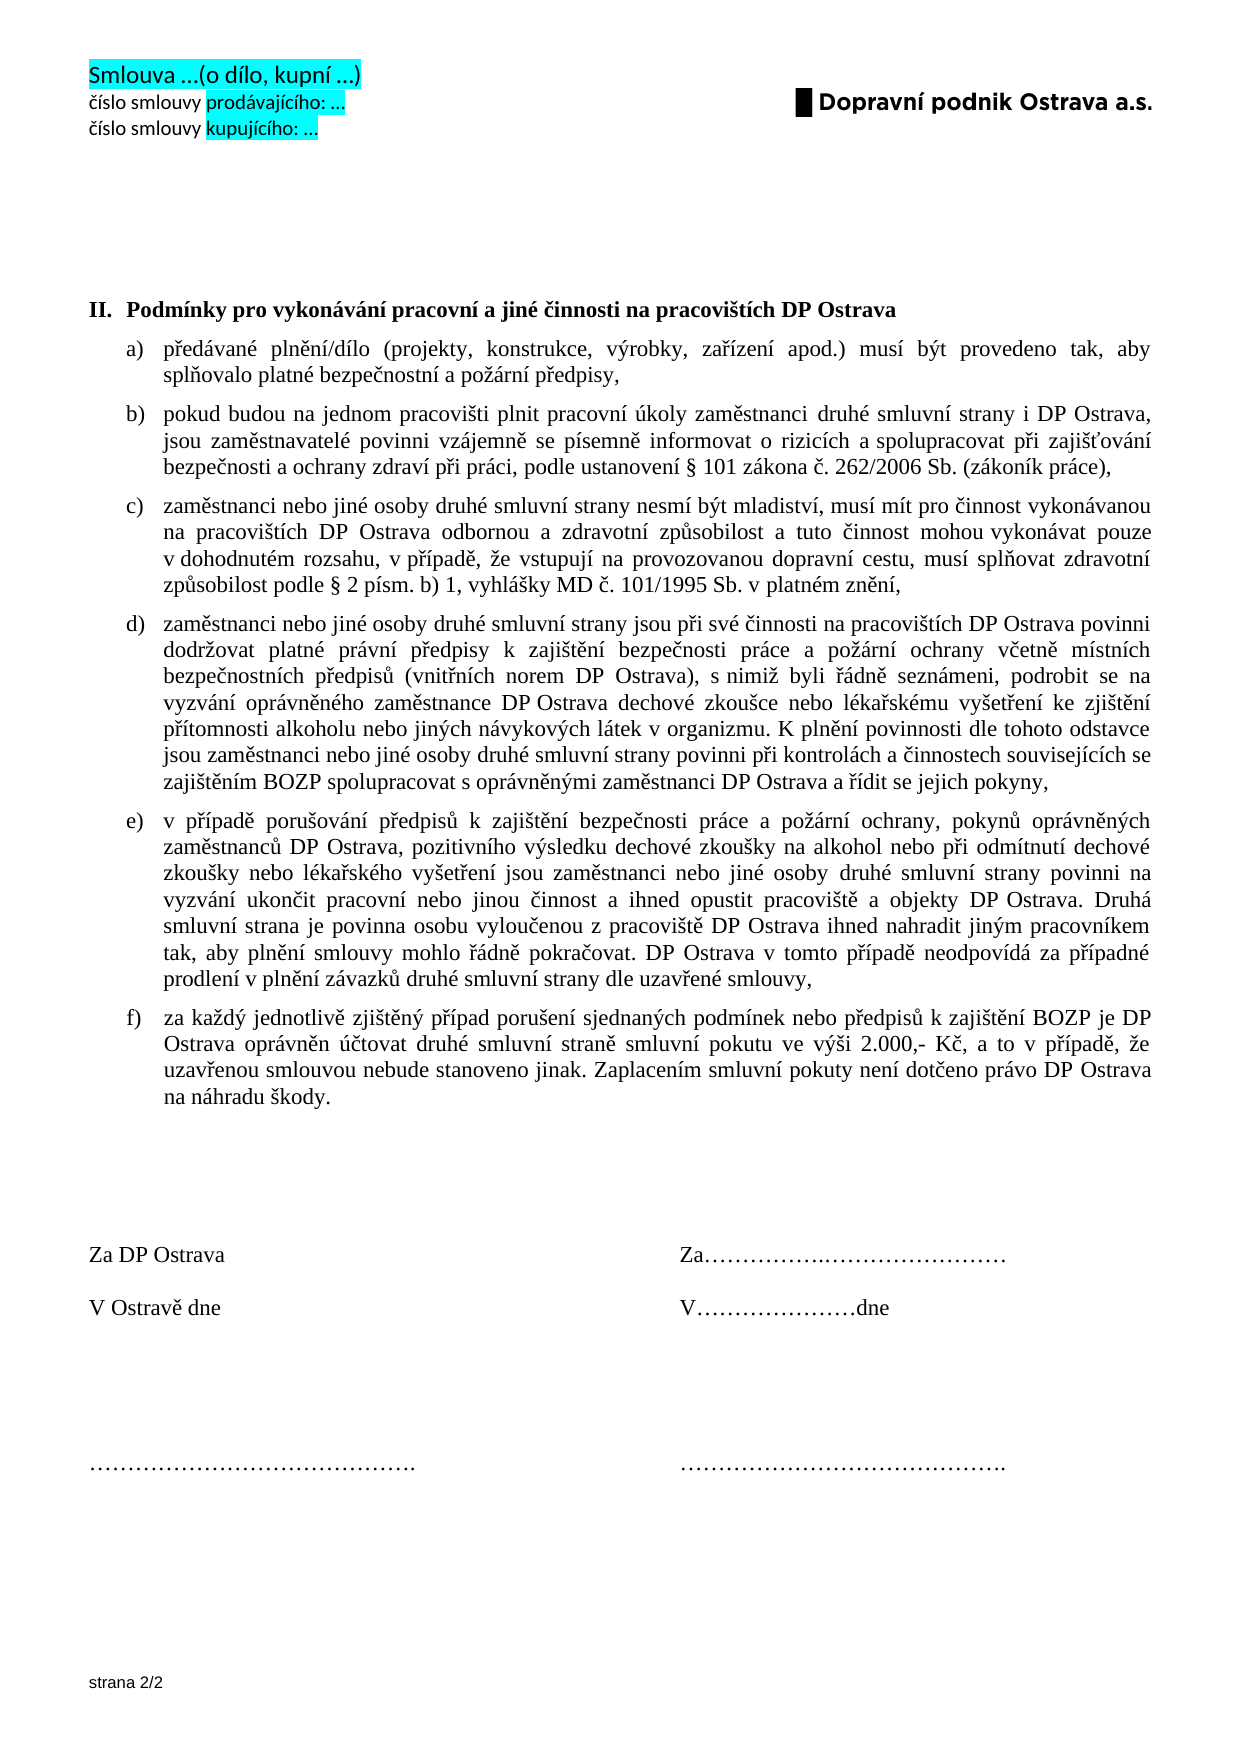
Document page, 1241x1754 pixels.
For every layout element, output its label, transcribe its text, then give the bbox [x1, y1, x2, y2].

list předávané plnění/dílo (projekty, konstrukce, výrobky, zařízení apod.) musí být provedeno tak, aby splňovalo platné bezpečnostní a požární předpisy, [126, 335, 1152, 388]
text Za DP Ostrava Za…………….…………………… [89, 1241, 1152, 1267]
text II. Podmínky pro vykonávání pracovní a jiné činnosti na pracovištích DP Ostrava [89, 296, 1152, 323]
text e) v případě porušování předpisů k zajištění bezpečnosti práce a požární ochrany, pokynů oprávněných zaměstnanců DP Ostrava, pozitivního výsledku dechové zkoušky na alkohol nebo při odmítnutí dechové zkoušky nebo lékařského vyšetření jsou zaměstnanci nebo jiné osoby druhé smluvní strany povinni na vyzvání ukončit pracovní nebo jinou činnost a ihned opustit pracoviště a objekty DP Ostrava. Druhá smluvní strana je povinna osobu vyloučenou z pracoviště DP Ostrava ihned nahradit jiným pracovníkem tak, aby plnění smlouvy mohlo řádně pokračovat. DP Ostrava v tomto případě neodpovídá za případné prodlení v plnění závazků druhé smluvní strany dle uzavřené smlouvy, [126, 807, 1152, 991]
list zaměstnanci nebo jiné osoby druhé smluvní strany jsou při své činnosti na pracovištích DP Ostrava povinni dodržovat platné právní předpisy k zajištění bezpečnosti práce a požární ochrany včetně místních bezpečnostních předpisů (vnitřních norem DP Ostrava), s nimiž byli řádně seznámeni, podrobit se na vyzvání oprávněného zaměstnance DP Ostrava dechové zkoušce nebo lékařskému vyšetření ke zjištění přítomnosti alkoholu nebo jiných návykových látek v organizmu. K plnění povinnosti dle tohoto odstavce jsou zaměstnanci nebo jiné osoby druhé smluvní strany povinni při kontrolách a činnostech souvisejících se zajištěním BOZP spolupracovat s oprávněnými zaměstnanci DP Ostrava a řídit se jejich pokyny, [126, 610, 1152, 794]
text V Ostravě dne V…………………dne [89, 1294, 1152, 1320]
picture [795, 88, 1152, 117]
text ……………………………………. ……………………………………. [89, 1449, 1152, 1475]
list pokud budou na jednom pracovišti plnit pracovní úkoly zaměstnanci druhé smluvní strany i DP Ostrava, jsou zaměstnavatelé povinni vzájemně se písemně informovat o rizicích a spolupracovat při zajišťování bezpečnosti a ochrany zdraví při práci, podle ustanovení § 101 zákona č. 262/2006 Sb. (zákoník práce), [126, 400, 1152, 479]
text f) za každý jednotlivě zjištěný případ porušení sjednaných podmínek nebo předpisů k zajištění BOZP je DP Ostrava oprávněn účtovat druhé smluvní straně smluvní pokutu ve výši 2.000,- Kč, a to v případě, že uzavřenou smlouvou nebude stanoveno jinak. Zaplacením smluvní pokuty není dotčeno právo DP Ostrava na náhradu škody. [126, 1004, 1152, 1109]
text c) zaměstnanci nebo jiné osoby druhé smluvní strany nesmí být mladiství, musí mít pro činnost vykonávanou na pracovištích DP Ostrava odbornou a zdravotní způsobilost a tuto činnost mohou vykonávat pouze v dohodnutém rozsahu, v případě, že vstupují na provozovanou dopravní cestu, musí splňovat zdravotní způsobilost podle § 2 písm. b) 1, vyhlášky MD č. 101/1995 Sb. v platném znění, [126, 492, 1152, 597]
